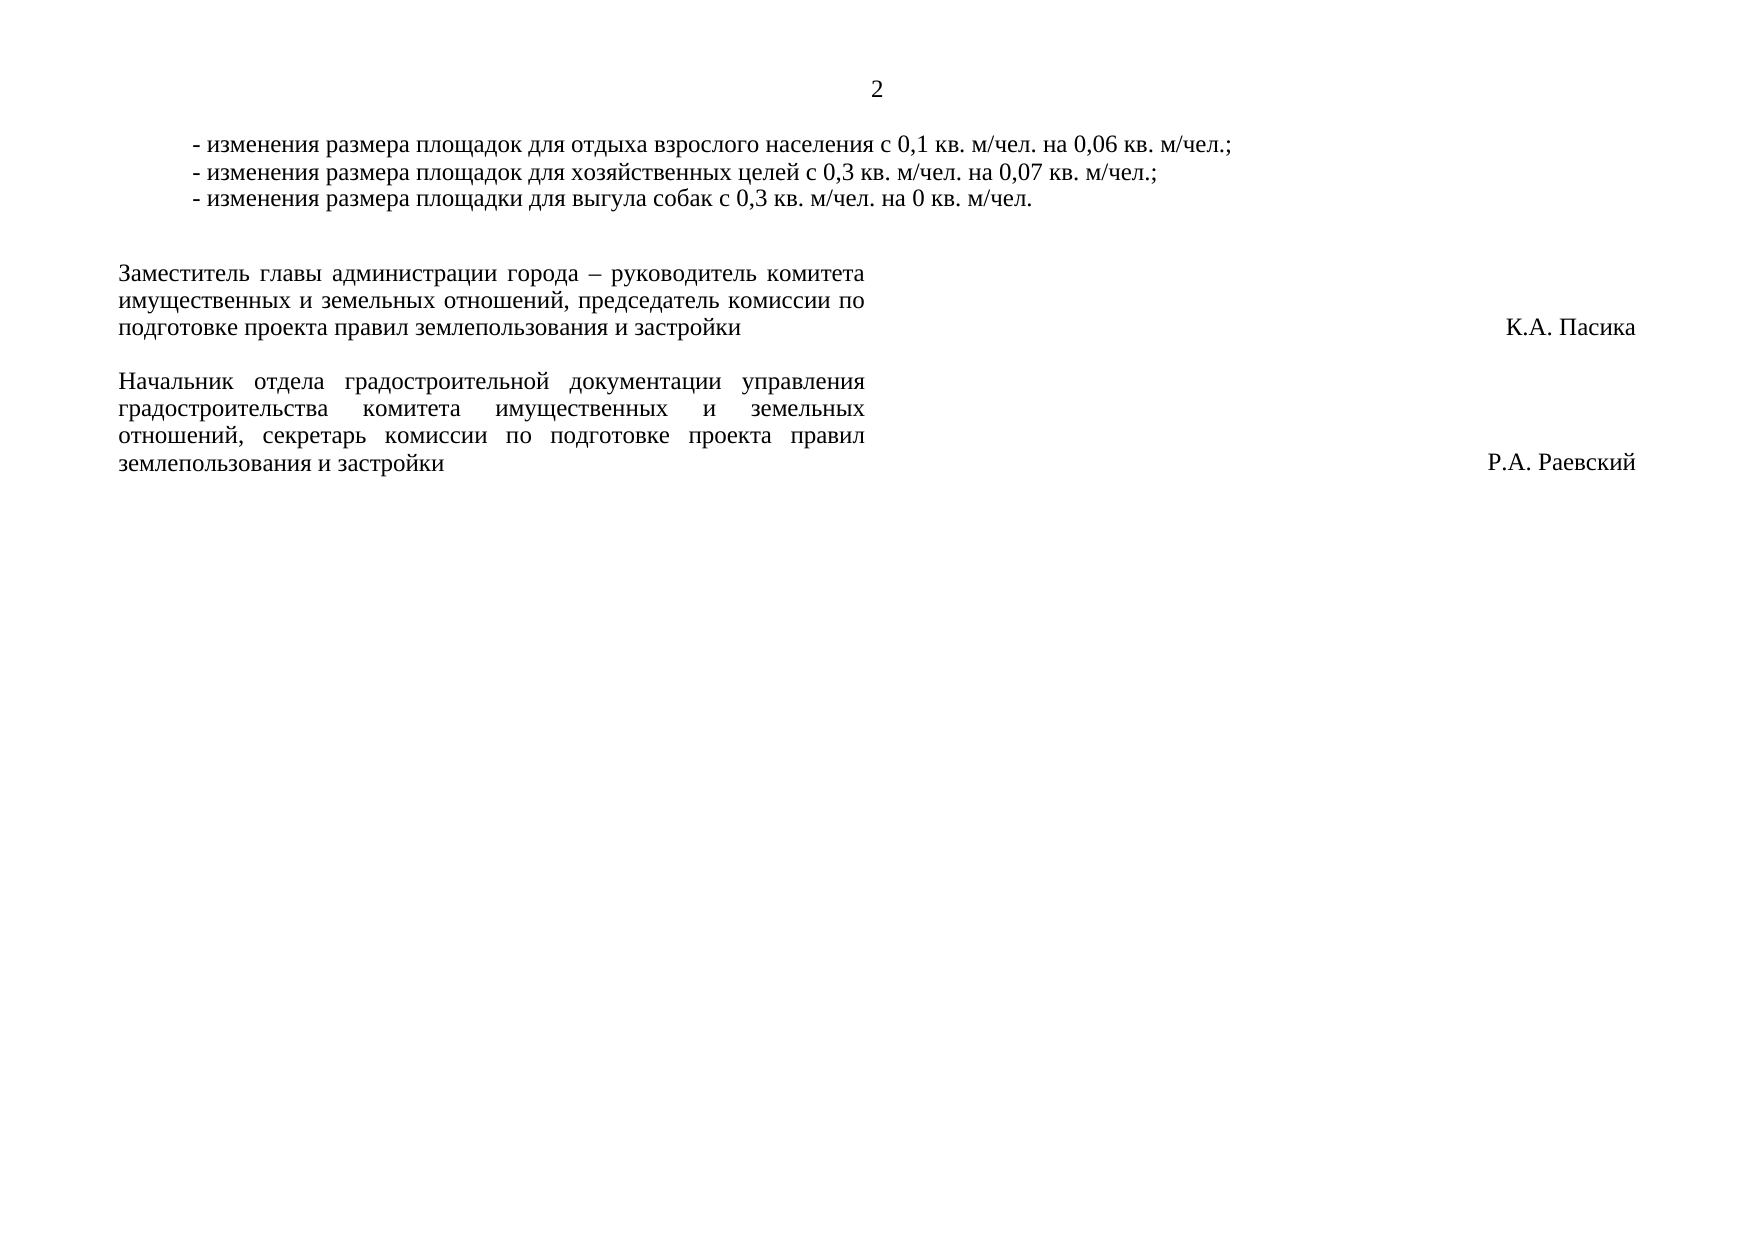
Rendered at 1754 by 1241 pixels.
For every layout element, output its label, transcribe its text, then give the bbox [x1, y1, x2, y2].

table_cell Р.А. Раевский [877, 341, 1647, 476]
table_header К.А. Пасика [877, 260, 1647, 341]
text - изменения размера площадок для отдыха взрослого населения с 0,1 кв. м/чел. на 0,06 кв. м/чел.; [118, 131, 1636, 158]
table_cell Начальник отдела градостроительной документации управления градостроительства комитета имущественных и земельных отношений, секретарь комиссии по подготовке проекта правил землепользования и застройки [107, 341, 877, 476]
text - изменения размера площадки для выгула собак с 0,3 кв. м/чел. на 0 кв. м/чел. [118, 185, 1636, 212]
text - изменения размера площадок для хозяйственных целей с 0,3 кв. м/чел. на 0,07 кв. м/чел.; [118, 158, 1636, 185]
table_header Заместитель главы администрации города – руководитель комитета имущественных и земельных отношений, председатель комиссии по подготовке проекта правил землепользования и застройки [107, 260, 877, 341]
